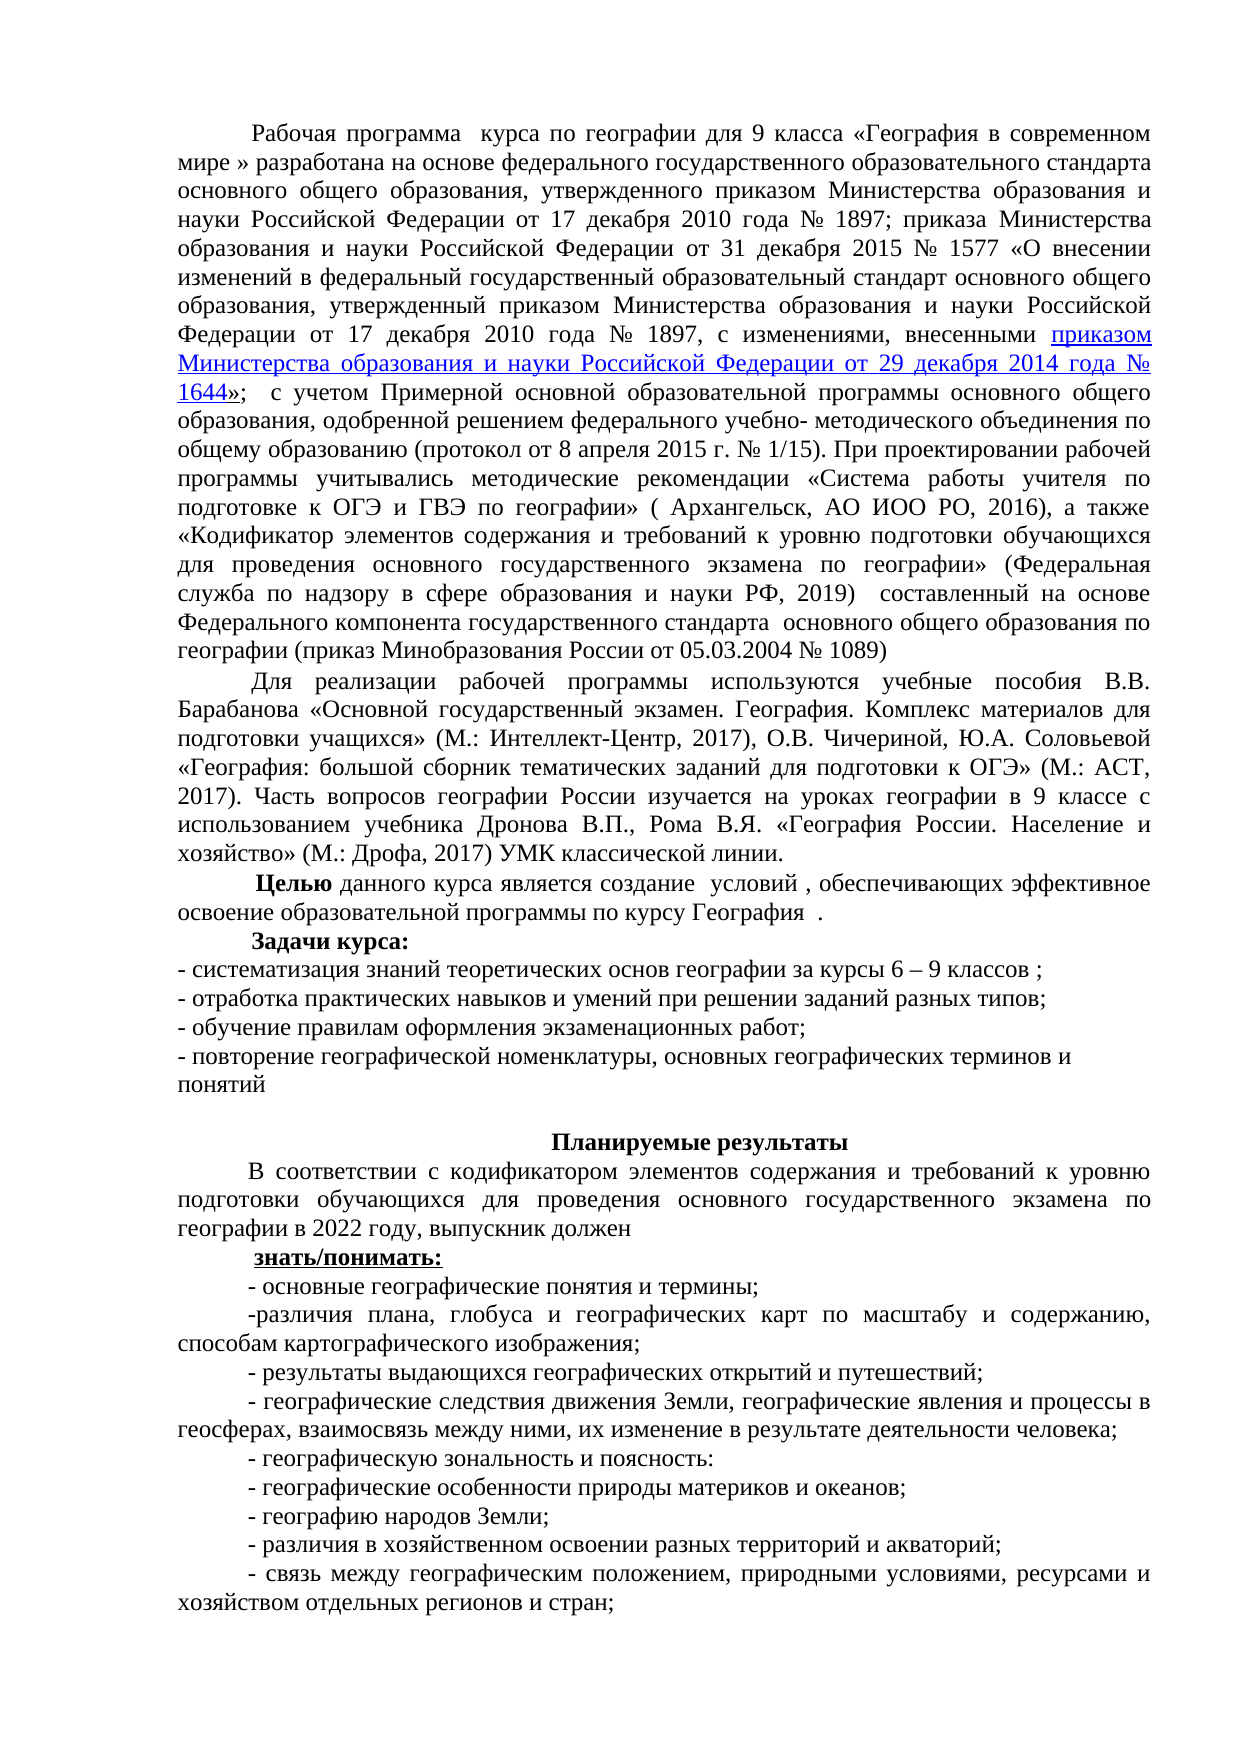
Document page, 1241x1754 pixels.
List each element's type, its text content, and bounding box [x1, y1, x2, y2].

text - повторение географической номенклатуры, основных географических терминов и понятий [177, 1041, 1152, 1098]
text Рабочая программа курса по географии для 9 класса «География в современном мире » разработана на основе федерального государственного образовательного стандарта основного общего образования, утвержденного приказом Министерства образования и науки Российской Федерации от 17 декабря 2010 года № 1897; приказа Министерства образования и науки Российской Федерации от 31 декабря 2015 № 1577 «О внесении изменений в федеральный государственный образовательный стандарт основного общего образования, утвержденный приказом Министерства образования и науки Российской Федерации от 17 декабря 2010 года № 1897, с изменениями, внесенными приказом Министерства образования и науки Российской Федерации от 29 декабря 2014 года № 1644»; с учетом Примерной основной образовательной программы основного общего образования, одобренной решением федерального учебно- методического объединения по общему образованию (протокол от 8 апреля 2015 г. № 1/15). При проектировании рабочей программы учитывались методические рекомендации «Система работы учителя по подготовке к ОГЭ и ГВЭ по географии» ( Архангельск, АО ИОО РО, 2016), а также «Кодификатор элементов содержания и требований к уровню подготовки обучающихся для проведения основного государственного экзамена по географии» (Федеральная служба по надзору в сфере образования и науки РФ, 2019) составленный на основе Федерального компонента государственного стандарта основного общего образования по географии (приказ Минобразования России от 05.03.2004 № 1089) [177, 118, 1152, 664]
text Планируемые результаты [177, 1127, 1152, 1156]
text - географическую зональность и поясность: [177, 1443, 1152, 1472]
text - обучение правилам оформления экзаменационных работ; [177, 1012, 1152, 1041]
text Целью данного курса является создание условий , обеспечивающих эффективное освоение образовательной программы по курсу География . [177, 868, 1152, 926]
text В соответствии с кодификатором элементов содержания и требований к уровню подготовки обучающихся для проведения основного государственного экзамена по географии в 2022 году, выпускник должен [177, 1156, 1152, 1242]
text - географические особенности природы материков и океанов; [177, 1472, 1152, 1501]
text - результаты выдающихся географических открытий и путешествий; [177, 1357, 1152, 1386]
text - географические следствия движения Земли, географические явления и процессы в геосферах, взаимосвязь между ними, их изменение в результате деятельности человека; [177, 1386, 1152, 1443]
text - основные географические понятия и термины; [177, 1271, 1152, 1299]
text - географию народов Земли; [177, 1501, 1152, 1529]
text - связь между географическим положением, природными условиями, ресурсами и хозяйством отдельных регионов и стран; [177, 1558, 1152, 1616]
text знать/понимать: [177, 1242, 1152, 1271]
text - отработка практических навыков и умений при решении заданий разных типов; [177, 983, 1152, 1012]
text Для реализации рабочей программы используются учебные пособия В.В. Барабанова «Основной государственный экзамен. География. Комплекс материалов для подготовки учащихся» (М.: Интеллект-Центр, 2017), О.В. Чичериной, Ю.А. Соловьевой «География: большой сборник тематических заданий для подготовки к ОГЭ» (М.: АСТ, 2017). Часть вопросов географии России изучается на уроках географии в 9 классе с использованием учебника Дронова В.П., Рома В.Я. «География России. Население и хозяйство» (М.: Дрофа, 2017) УМК классической линии. [177, 666, 1152, 867]
text - различия в хозяйственном освоении разных территорий и акваторий; [177, 1529, 1152, 1558]
text - систематизация знаний теоретических основ географии за курсы 6 – 9 классов ; [177, 954, 1152, 983]
text Задачи курса: [215, 926, 1152, 954]
text -различия плана, глобуса и географических карт по масштабу и содержанию, способам картографического изображения; [177, 1299, 1152, 1357]
